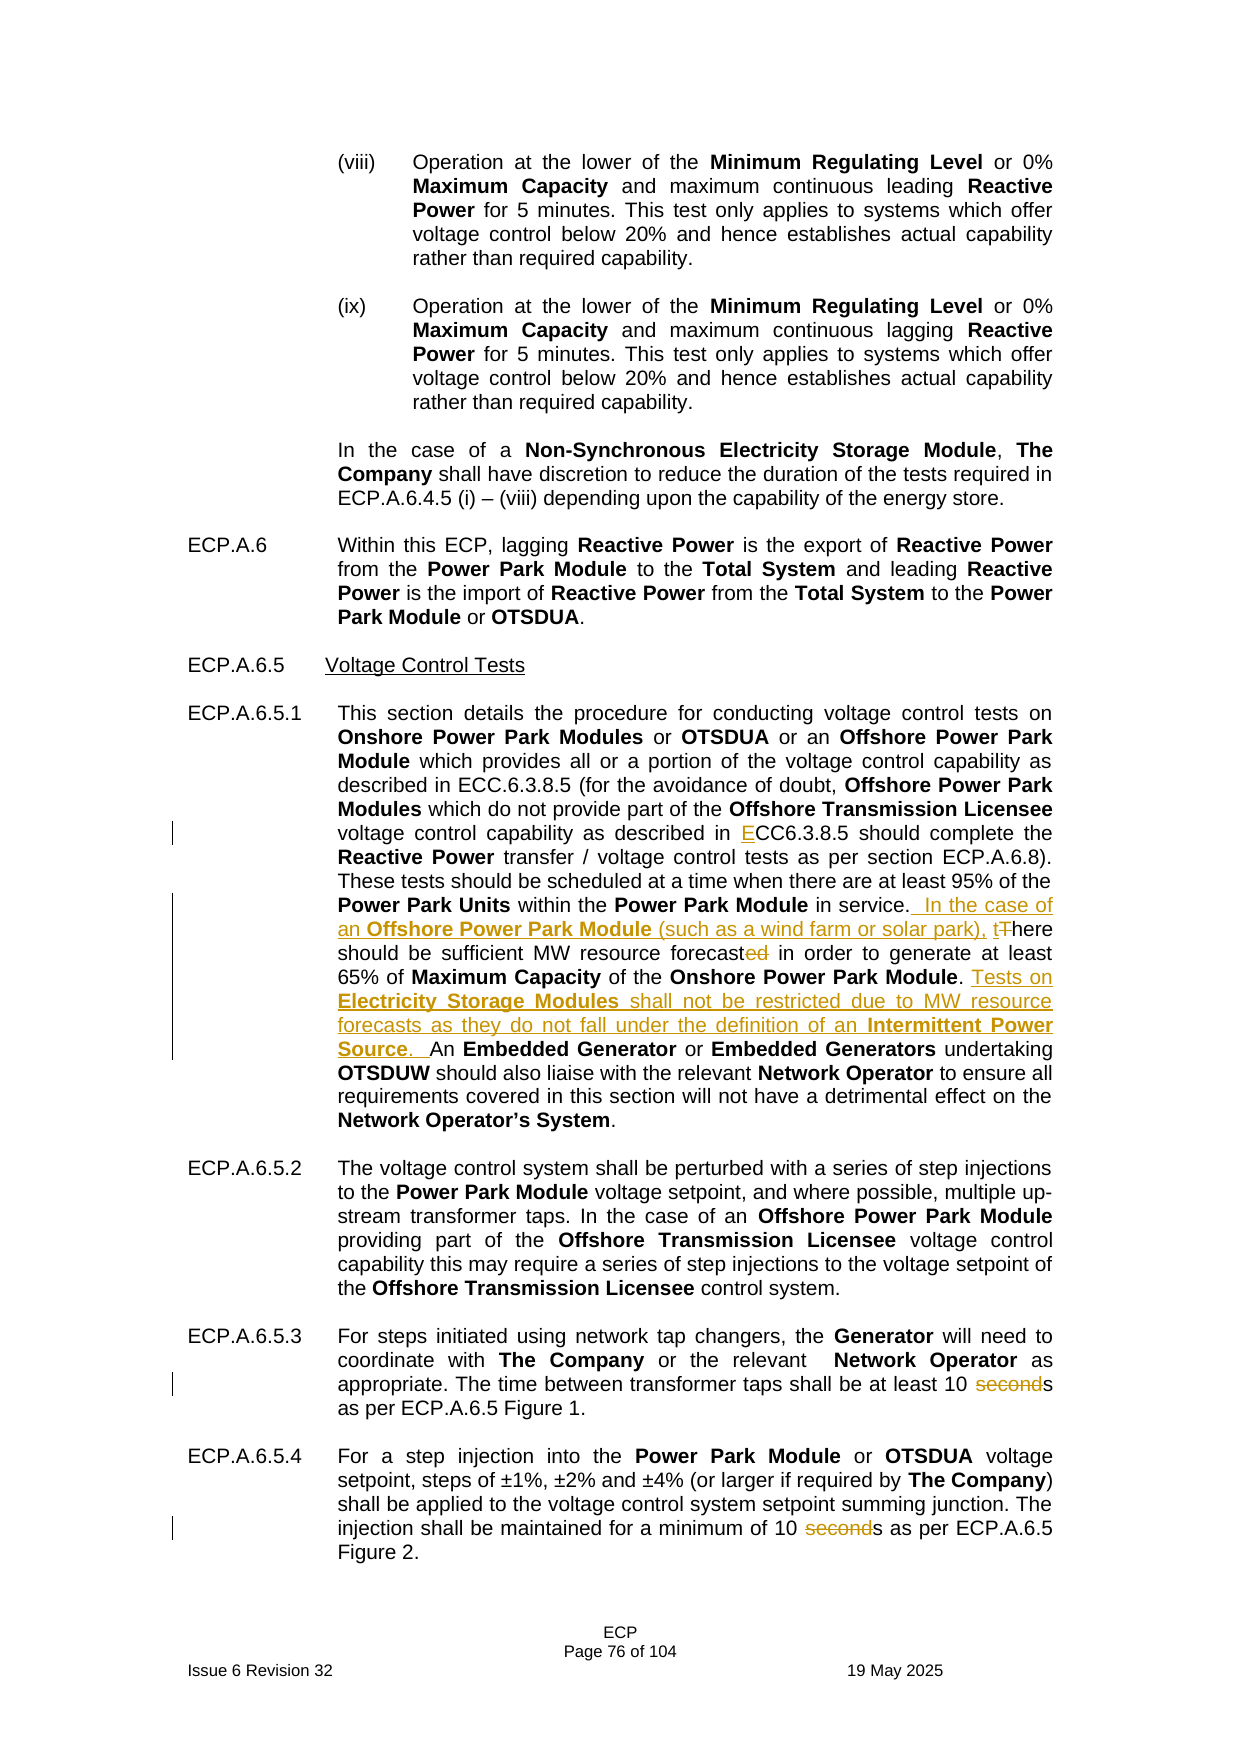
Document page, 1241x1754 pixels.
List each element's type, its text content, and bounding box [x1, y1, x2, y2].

text ECP.A.6.5.2 The voltage control system shall be perturbed with a series of step injections to the Power Park Module voltage setpoint, and where possible, multiple up-stream transformer taps. In the case of an Offshore Power Park Module providing part of the Offshore Transmission Licensee voltage control capability this may require a series of step injections to the voltage setpoint of the Offshore Transmission Licensee control system. [187, 1156, 1053, 1300]
text In the case of a Non-Synchronous Electricity Storage Module, The Company shall have discretion to reduce the duration of the tests required in ECP.A.6.4.5 (i) – (viii) depending upon the capability of the energy store. [337, 437, 1053, 509]
text ECP.A.6.5.1 This section details the procedure for conducting voltage control tests on Onshore Power Park Modules or OTSDUA or an Offshore Power Park Module which provides all or a portion of the voltage control capability as described in ECC.6.3.8.5 (for the avoidance of doubt, Offshore Power Park Modules which do not provide part of the Offshore Transmission Licensee voltage control capability as described in CC6.3.8.5 should complete the Reactive Power transfer / voltage control tests as per section ECP.A.6.8). These tests should be scheduled at a time when there are at least 95% of the Power Park Units within the Power Park Module in service. here should be sufficient MW resource forecast in order to generate at least 65% of Maximum Capacity of the Onshore Power Park Module. An Embedded Generator or Embedded Generators undertaking OTSDUW should also liaise with the relevant Network Operator to ensure all requirements covered in this section will not have a detrimental effect on the Network Operator’s System. [187, 701, 1053, 1132]
text ECP.A.6.5 Voltage Control Tests [187, 653, 1053, 677]
text ECP.A.6 Within this ECP, lagging Reactive Power is the export of Reactive Power from the Power Park Module to the Total System and leading Reactive Power is the import of Reactive Power from the Total System to the Power Park Module or OTSDUA. [187, 533, 1053, 629]
text ECP.A.6.5.3 For steps initiated using network tap changers, the Generator will need to coordinate with The Company or the relevant Network Operator as appropriate. The time between transformer taps shall be at least 10 s as per ECP.A.6.5 Figure 1. [187, 1324, 1053, 1420]
list Operation at the lower of the Minimum Regulating Level or 0% Maximum Capacity and maximum continuous leading Reactive Power for 5 minutes. This test only applies to systems which offer voltage control below 20% and hence establishes actual capability rather than required capability. [337, 150, 1053, 270]
list Operation at the lower of the Minimum Regulating Level or 0% Maximum Capacity and maximum continuous lagging Reactive Power for 5 minutes. This test only applies to systems which offer voltage control below 20% and hence establishes actual capability rather than required capability. [337, 294, 1053, 413]
text ECP.A.6.5.4 For a step injection into the Power Park Module or OTSDUA voltage setpoint, steps of ±1%, ±2% and ±4% (or larger if required by The Company) shall be applied to the voltage control system setpoint summing junction. The injection shall be maintained for a minimum of 10 s as per ECP.A.6.5 Figure 2. [187, 1444, 1053, 1563]
